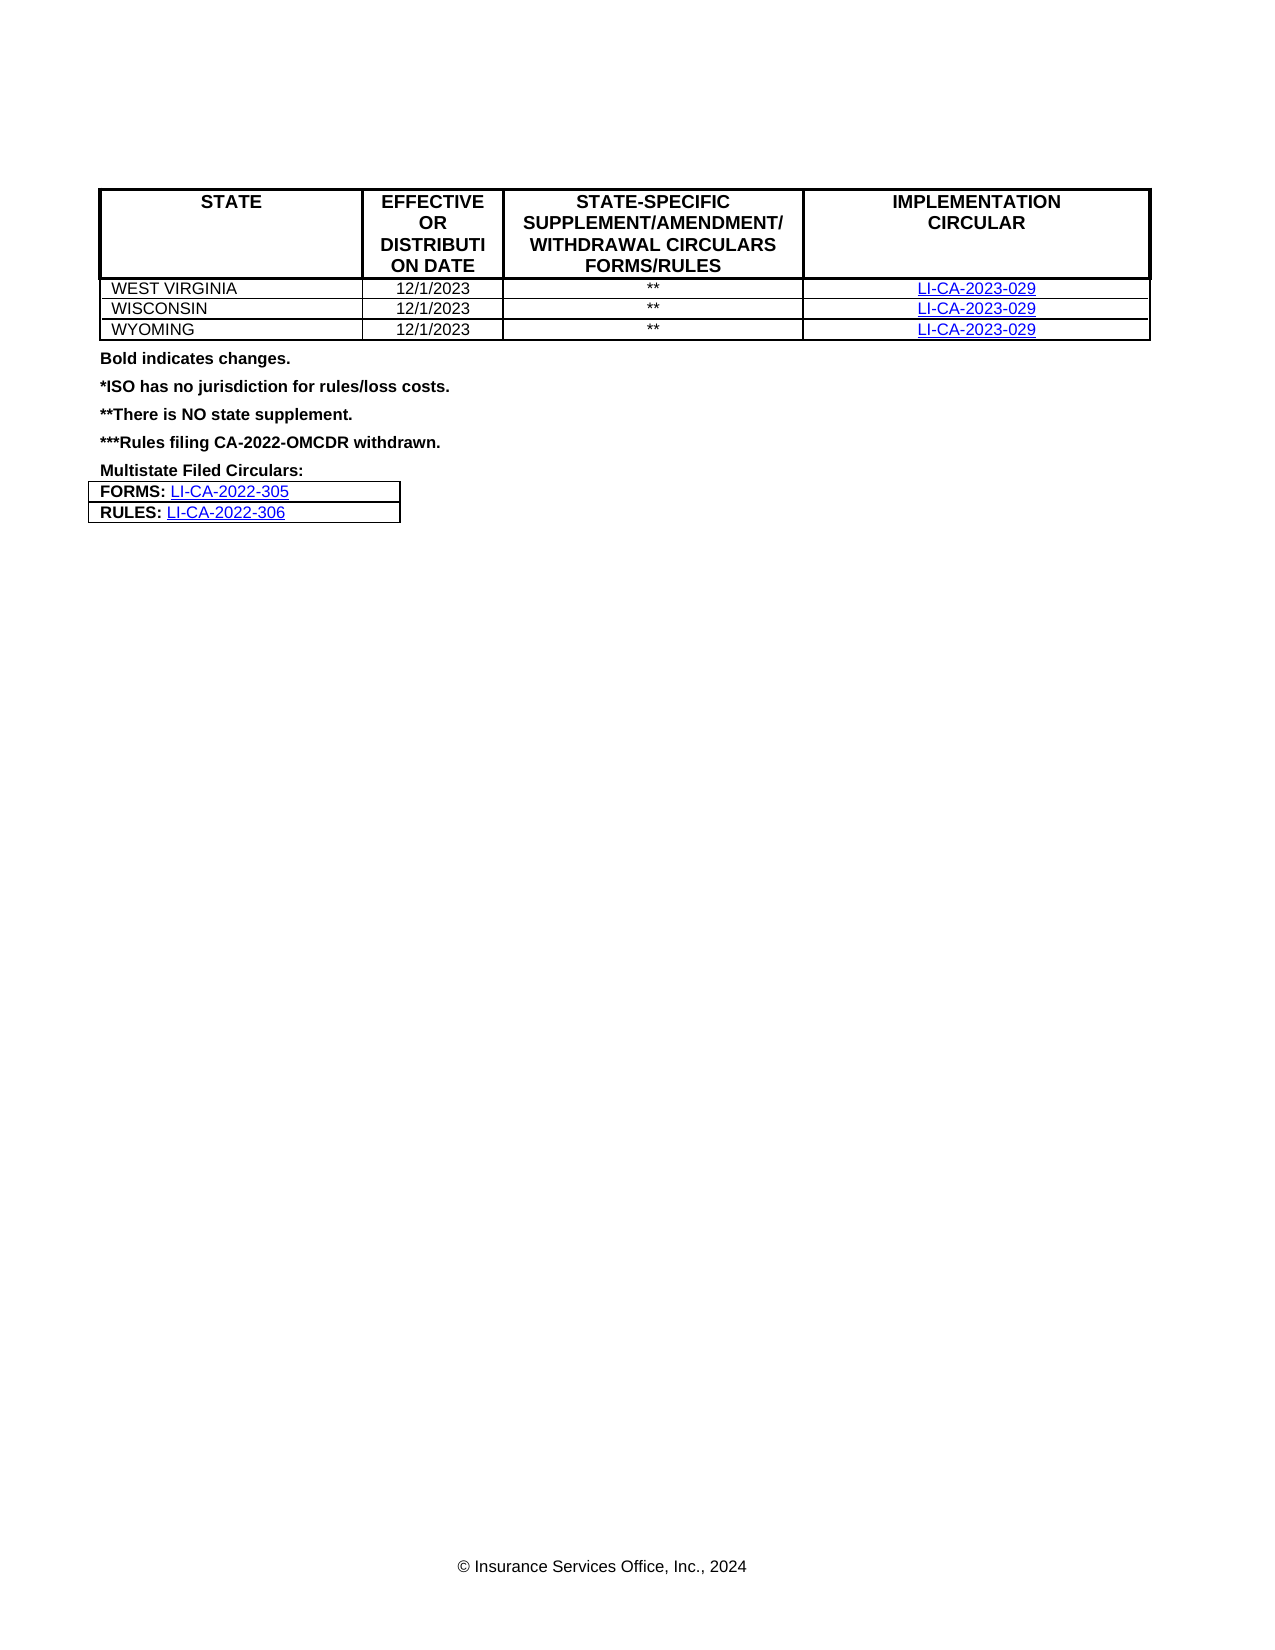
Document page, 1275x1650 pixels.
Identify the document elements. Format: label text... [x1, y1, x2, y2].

table_cell ** [504, 299, 802, 318]
table_header Implementation CIRCULAR [805, 191, 1148, 277]
table_cell WYOMING [101, 318, 362, 339]
text *ISO has no jurisdiction for rules/loss costs. [100, 375, 1150, 397]
table_header STATE [102, 191, 361, 277]
table_cell Rules: LI-CA-2022-306 [89, 503, 399, 522]
table_cell WEST VIRGINIA [101, 280, 362, 298]
table_cell ** [504, 320, 802, 339]
table_cell 12/1/2023 [363, 320, 502, 339]
table_cell 12/1/2023 [363, 299, 502, 318]
table_header STATE-SPECIFIC SUPPLEMENT/Amendment/withdrawal CIRCULARS FORMS/RULES [505, 191, 802, 277]
text **There is NO state supplement. [100, 403, 1150, 425]
table_cell 12/1/2023 [363, 280, 502, 298]
table_header Forms: LI-CA-2022-305 [89, 482, 399, 501]
text ***Rules filing CA-2022-OMCDR withdrawn. [100, 431, 1150, 453]
table_header EFFECTIVE OR DISTRIBUTION DATE [364, 191, 502, 277]
table_cell LI-CA-2023-029 [804, 280, 1149, 298]
table_cell ** [504, 280, 802, 298]
text Bold indicates changes. [100, 347, 1150, 369]
table_cell WISCONSIN [101, 298, 362, 318]
text Multistate Filed Circulars: [100, 459, 1150, 481]
table_cell LI-CA-2023-029 [804, 318, 1149, 339]
table_cell LI-CA-2023-029 [804, 298, 1149, 318]
